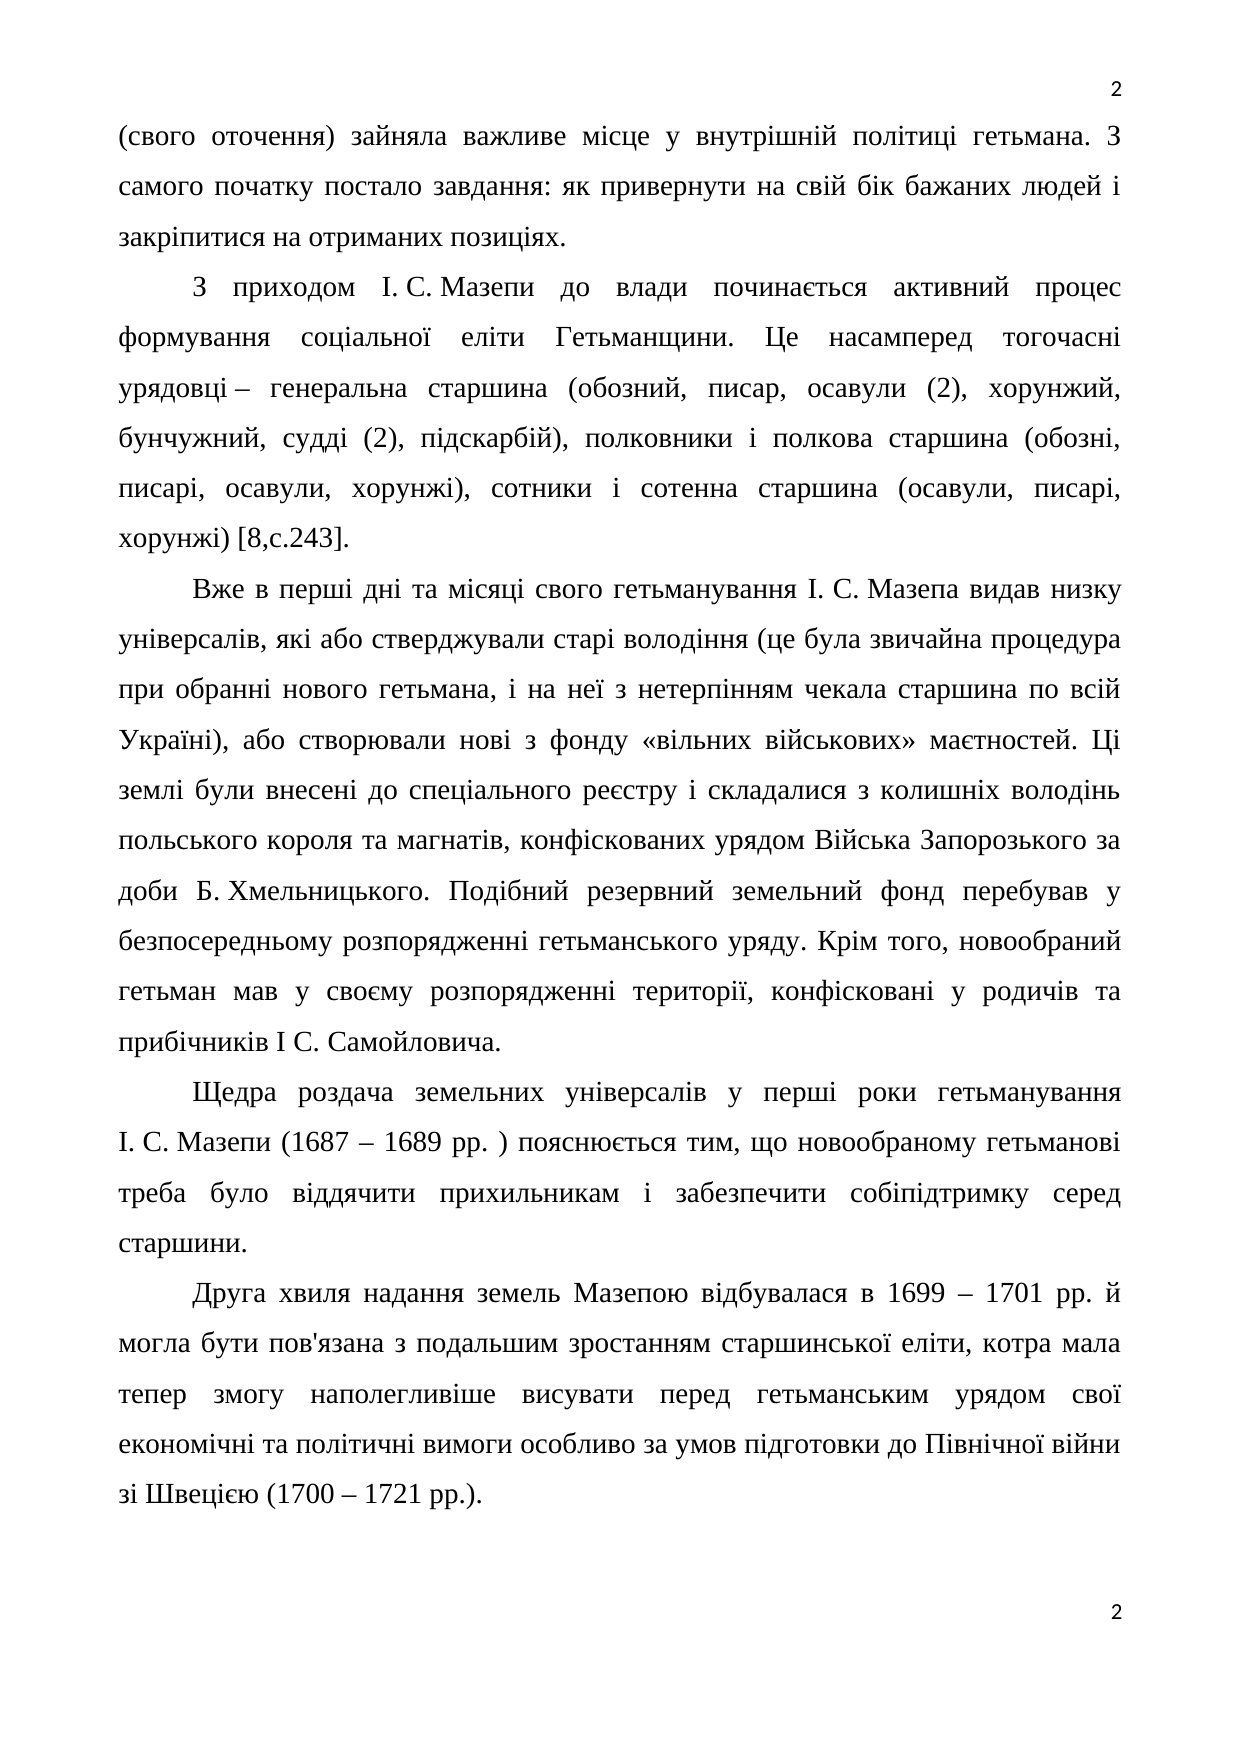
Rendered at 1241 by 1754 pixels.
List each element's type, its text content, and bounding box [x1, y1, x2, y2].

text Друга хвиля надання земель Мазепою відбувалася в 1699 – 1701 рр. й могла бути пов'язана з подальшим зростанням старшинської еліти, котра мала тепер змогу наполегливіше висувати перед гетьманським урядом свої економічні та політичні вимоги особливо за умов підготовки до Північної війни зі Швецією (1700 – 1721 рр.). [118, 1275, 1122, 1510]
text З приходом І. С. Мазепи до влади починається активний процес формування соціальної еліти Гетьманщини. Це насамперед тогочасні урядовці – генеральна старшина (обозний, писар, осавули (2), хорунжий, бунчужний, судді (2), підскарбій), полковники і полкова старшина (обозні, писарі, осавули, хорунжі), сотники і сотенна старшина (осавули, писарі, хорунжі) [8,c.243]. [118, 269, 1122, 554]
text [118, 118, 1122, 252]
text Вже в перші дні та місяці свого гетьманування І. С. Мазепа видав низку універсалів, які або стверджували старі володіння (це була звичайна процедура при обранні нового гетьмана, і на неї з нетерпінням чекала старшина по всій Україні), або створювали нові з фонду «вільних військових» маєтностей. Ці землі були внесені до спеціального реєстру і складалися з колишніх володінь польського короля та магнатів, конфіскованих урядом Війська Запорозького за доби Б. Хмельницького. Подібний резервний земельний фонд перебував у безпосередньому розпорядженні гетьманського уряду. Крім того, новообраний гетьман мав у своєму розпорядженні території, конфісковані у родичів та прибічників І С. Самойловича. [118, 571, 1122, 1057]
text Щедра роздача земельних універсалів у перші роки гетьманування І. С. Мазепи (1687 – 1689 рр. ) пояснюється тим, що новообраному гетьманові треба було віддячити прихильникам і забезпечити собіпідтримку серед старшини. [118, 1074, 1122, 1258]
